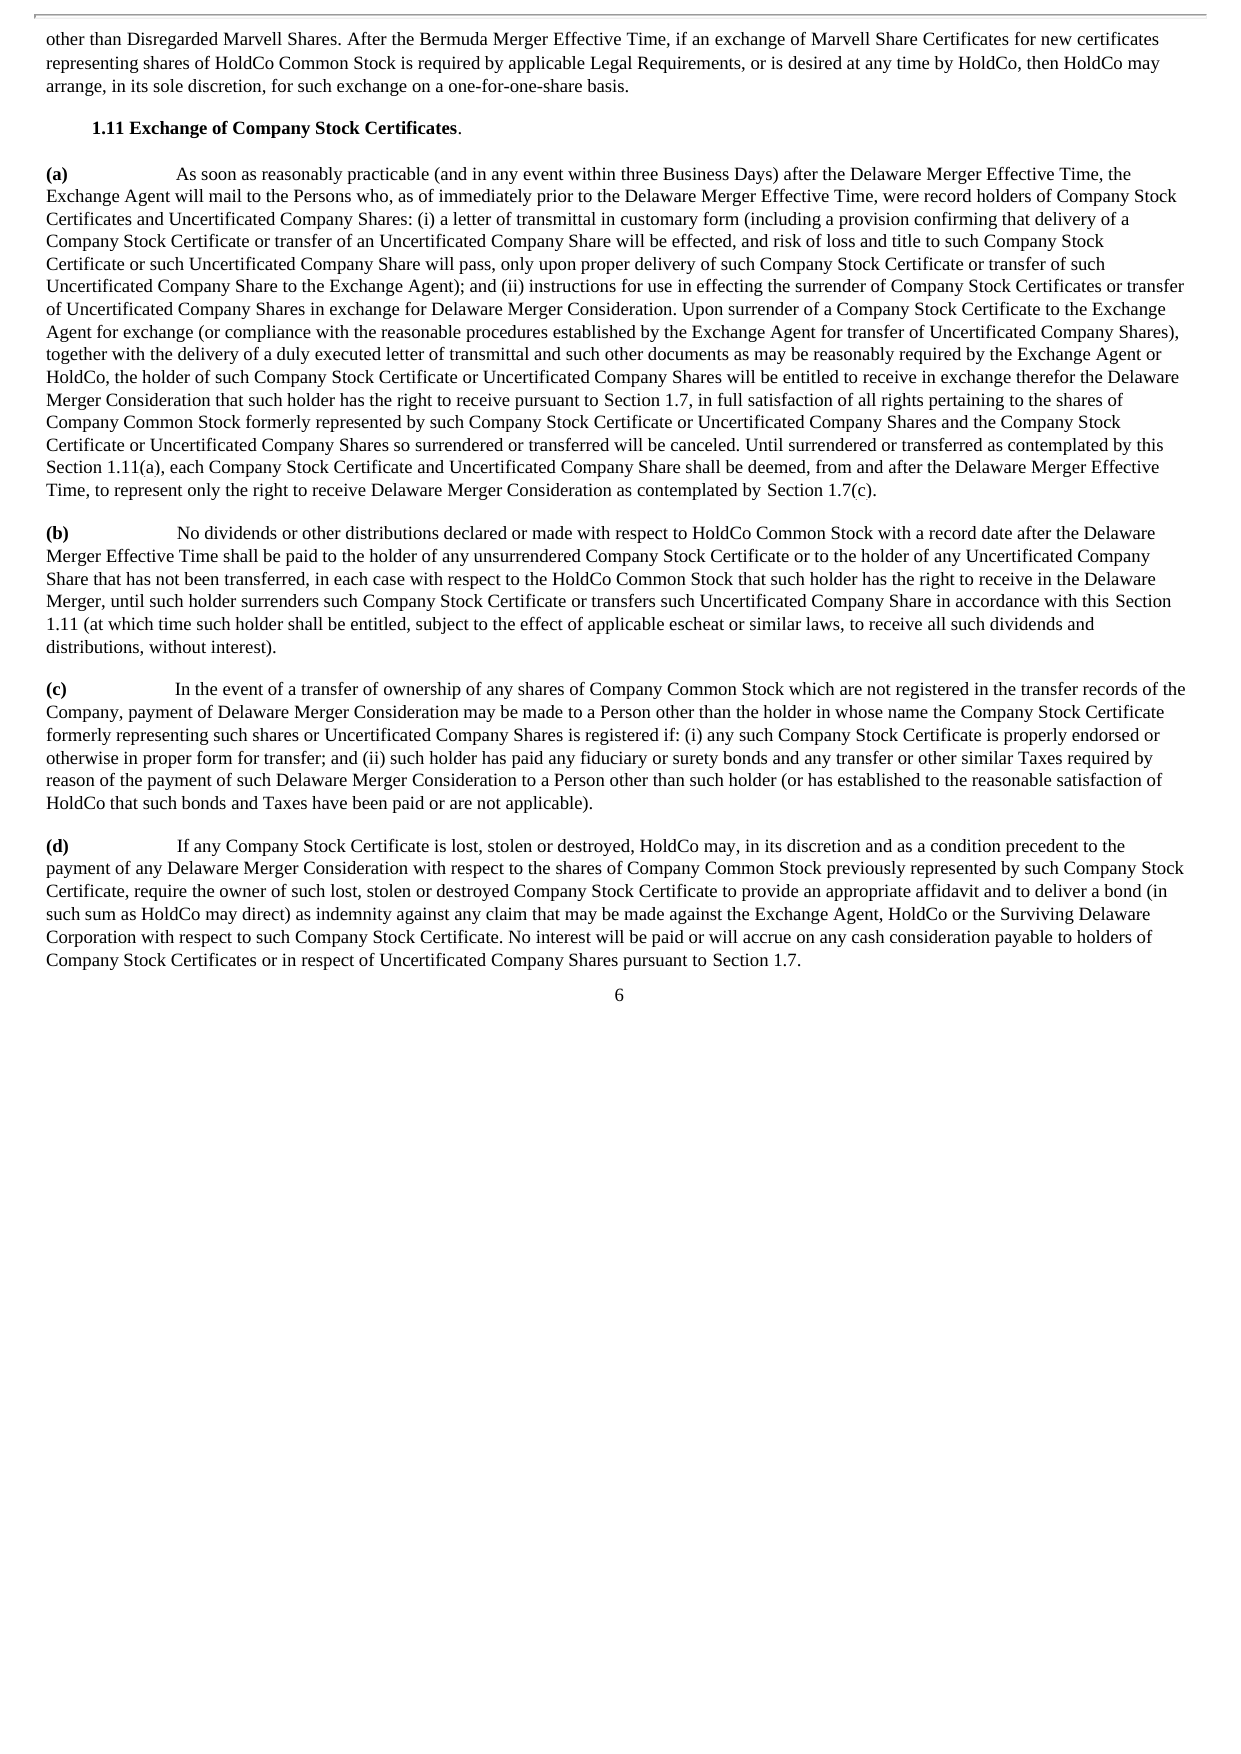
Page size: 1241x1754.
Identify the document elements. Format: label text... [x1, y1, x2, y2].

picture [34, 14, 1207, 19]
text other than Disregarded Marvell Shares. After the Bermuda Merger Effective Time, if an exchange of Marvell Share Certificates for new certificates representing shares of HoldCo Common Stock is required by applicable Legal Requirements, or is desired at any time by HoldCo, then HoldCo may arrange, in its sole discretion, for such exchange on a one-for-one-share basis. [46, 28, 1161, 97]
text 1.11 Exchange of Company Stock Certificates. [92, 117, 1188, 138]
list In the event of a transfer of ownership of any shares of Company Common Stock which are not registered in the transfer records of the Company, payment of Delaware Merger Consideration may be made to a Person other than the holder in whose name the Company Stock Certificate formerly representing such shares or Uncertificated Company Shares is registered if: (i) any such Company Stock Certificate is properly endorsed or otherwise in proper form for transfer; and (ii) such holder has paid any fiduciary or surety bonds and any transfer or other similar Taxes required by reason of the payment of such Delaware Merger Consideration to a Person other than such holder (or has established to the reasonable satisfaction of HoldCo that such bonds and Taxes have been paid or are not applicable). [46, 678, 1188, 814]
list No dividends or other distributions declared or made with respect to HoldCo Common Stock with a record date after the Delaware Merger Effective Time shall be paid to the holder of any unsurrendered Company Stock Certificate or to the holder of any Uncertificated Company Share that has not been transferred, in each case with respect to the HoldCo Common Stock that such holder has the right to receive in the Delaware Merger, until such holder surrenders such Company Stock Certificate or transfers such Uncertificated Company Share in accordance with this Section 1.11 (at which time such holder shall be entitled, subject to the effect of applicable escheat or similar laws, to receive all such dividends and distributions, without interest). [46, 522, 1188, 657]
list As soon as reasonably practicable (and in any event within three Business Days) after the Delaware Merger Effective Time, the Exchange Agent will mail to the Persons who, as of immediately prior to the Delaware Merger Effective Time, were record holders of Company Stock Certificates and Uncertificated Company Shares: (i) a letter of transmittal in customary form (including a provision confirming that delivery of a Company Stock Certificate or transfer of an Uncertificated Company Share will be effected, and risk of loss and title to such Company Stock Certificate or such Uncertificated Company Share will pass, only upon proper delivery of such Company Stock Certificate or transfer of such Uncertificated Company Share to the Exchange Agent); and (ii) instructions for use in effecting the surrender of Company Stock Certificates or transfer of Uncertificated Company Shares in exchange for Delaware Merger Consideration. Upon surrender of a Company Stock Certificate to the Exchange Agent for exchange (or compliance with the reasonable procedures established by the Exchange Agent for transfer of Uncertificated Company Shares), together with the delivery of a duly executed letter of transmittal and such other documents as may be reasonably required by the Exchange Agent or HoldCo, the holder of such Company Stock Certificate or Uncertificated Company Shares will be entitled to receive in exchange therefor the Delaware Merger Consideration that such holder has the right to receive pursuant to Section 1.7, in full satisfaction of all rights pertaining to the shares of Company Common Stock formerly represented by such Company Stock Certificate or Uncertificated Company Shares and the Company Stock Certificate or Uncertificated Company Shares so surrendered or transferred will be canceled. Until surrendered or transferred as contemplated by this Section 1.11(a), each Company Stock Certificate and Uncertificated Company Share shall be deemed, from and after the Delaware Merger Effective Time, to represent only the right to receive Delaware Merger Consideration as contemplated by Section 1.7(c). [46, 162, 1188, 500]
list If any Company Stock Certificate is lost, stolen or destroyed, HoldCo may, in its discretion and as a condition precedent to the payment of any Delaware Merger Consideration with respect to the shares of Company Common Stock previously represented by such Company Stock Certificate, require the owner of such lost, stolen or destroyed Company Stock Certificate to provide an appropriate affidavit and to deliver a bond (in such sum as HoldCo may direct) as indemnity against any claim that may be made against the Exchange Agent, HoldCo or the Surviving Delaware Corporation with respect to such Company Stock Certificate. No interest will be paid or will accrue on any cash consideration payable to holders of Company Stock Certificates or in respect of Uncertificated Company Shares pursuant to Section 1.7. [46, 834, 1188, 970]
text 6 [46, 984, 1192, 1005]
